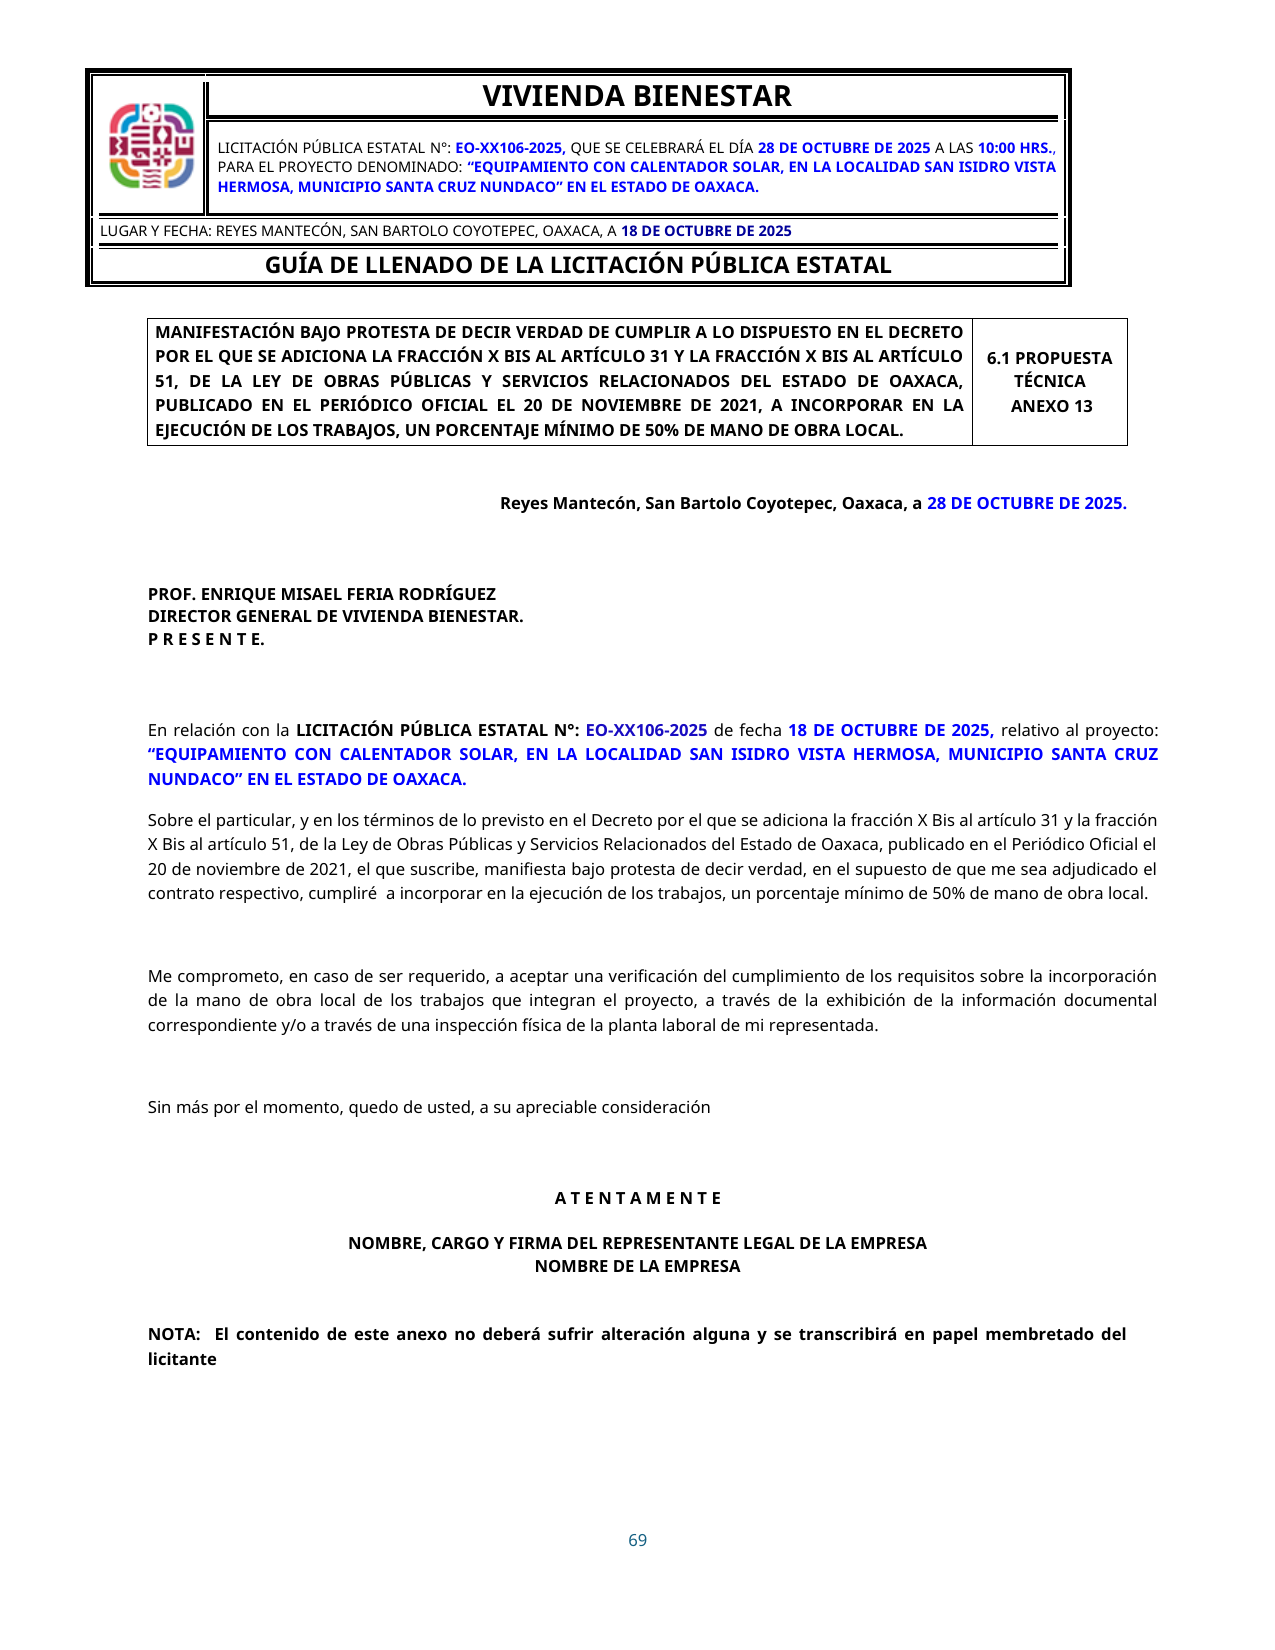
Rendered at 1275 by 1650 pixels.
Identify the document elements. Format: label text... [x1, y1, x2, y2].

text P R E S E N T E. [148, 628, 1127, 650]
text NOTA: El contenido de este anexo no deberá sufrir alteración alguna y se transcribirá en papel membretado del licitante [148, 1323, 1127, 1370]
text PROF. ENRIQUE MISAEL FERIA RODRÍGUEZ [148, 582, 1127, 605]
text Me comprometo, en caso de ser requerido, a aceptar una verificación del cumplimiento de los requisitos sobre la incorporación de la mano de obra local de los trabajos que integran el proyecto, a través de la exhibición de la información documental correspondiente y/o a través de una inspección física de la planta laboral de mi representada. [148, 964, 1159, 1036]
text Sobre el particular, y en los términos de lo previsto en el Decreto por el que se adiciona la fracción X Bis al artículo 31 y la fracción X Bis al artículo 51, de la Ley de Obras Públicas y Servicios Relacionados del Estado de Oaxaca, publicado en el Periódico Oficial el 20 de noviembre de 2021, el que suscribe, manifiesta bajo protesta de decir verdad, en el supuesto de que me sea adjudicado el contrato respectivo, cumpliré a incorporar en la ejecución de los trabajos, un porcentaje mínimo de 50% de mano de obra local. [148, 808, 1159, 905]
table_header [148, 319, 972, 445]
text Reyes Mantecón, San Bartolo Coyotepec, Oaxaca, a 28 DE OCTUBRE DE 2025. [0, 491, 1127, 514]
text Sin más por el momento, quedo de usted, a su apreciable consideración [148, 1096, 1127, 1118]
text A T E N T A M E N T E [148, 1186, 1127, 1209]
text DIRECTOR GENERAL DE VIVIENDA BIENESTAR. [148, 605, 1127, 628]
picture [98, 95, 203, 194]
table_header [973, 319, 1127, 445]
text NOMBRE DE LA EMPRESA [148, 1254, 1127, 1277]
text En relación con la LICITACIÓN PÚBLICA ESTATAL N°: EO-XX106-2025 de fecha 18 DE OCTUBRE DE 2025, relativo al proyecto: “EQUIPAMIENTO CON CALENTADOR SOLAR, EN LA LOCALIDAD SAN ISIDRO VISTA HERMOSA, MUNICIPIO SANTA CRUZ NUNDACO” EN EL ESTADO DE OAXACA. [148, 718, 1159, 790]
text NOMBRE, CARGO Y FIRMA DEL REPRESENTANTE LEGAL DE LA EMPRESA [148, 1232, 1127, 1254]
